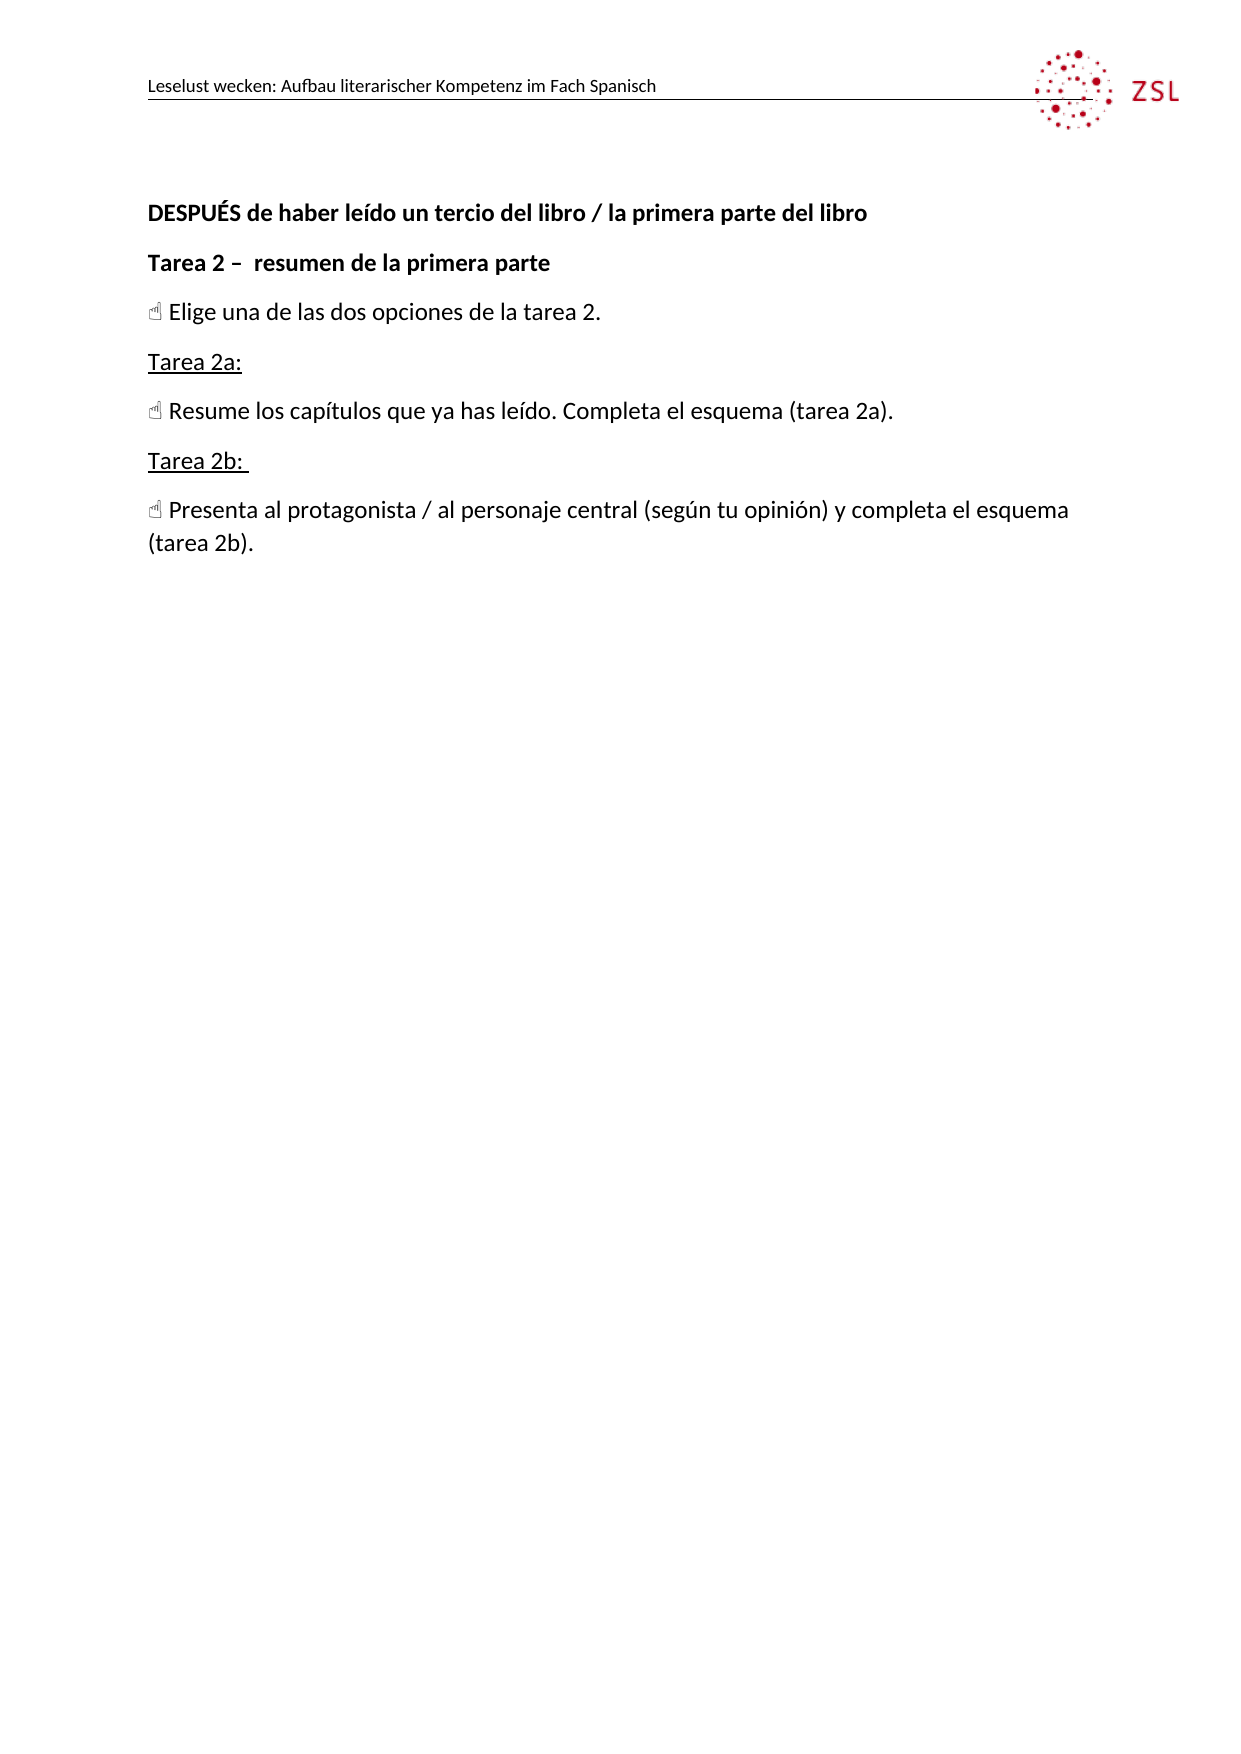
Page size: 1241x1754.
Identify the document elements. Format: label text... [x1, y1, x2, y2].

text Tarea 2a: [148, 346, 1093, 376]
picture [1031, 49, 1179, 130]
text DESPUÉS de haber leído un tercio del libro / la primera parte del libro [148, 197, 1093, 228]
text Resume los capítulos que ya has leído. Completa el esquema (tarea 2a). [148, 396, 1093, 426]
text Tarea 2 – resumen de la primera parte [148, 247, 1093, 277]
text Elige una de las dos opciones de la tarea 2. [148, 296, 1093, 327]
text Presenta al protagonista / al personaje central (según tu opinión) y completa el esquema (tarea 2b). [148, 495, 1093, 558]
text Tarea 2b: [148, 445, 1093, 476]
